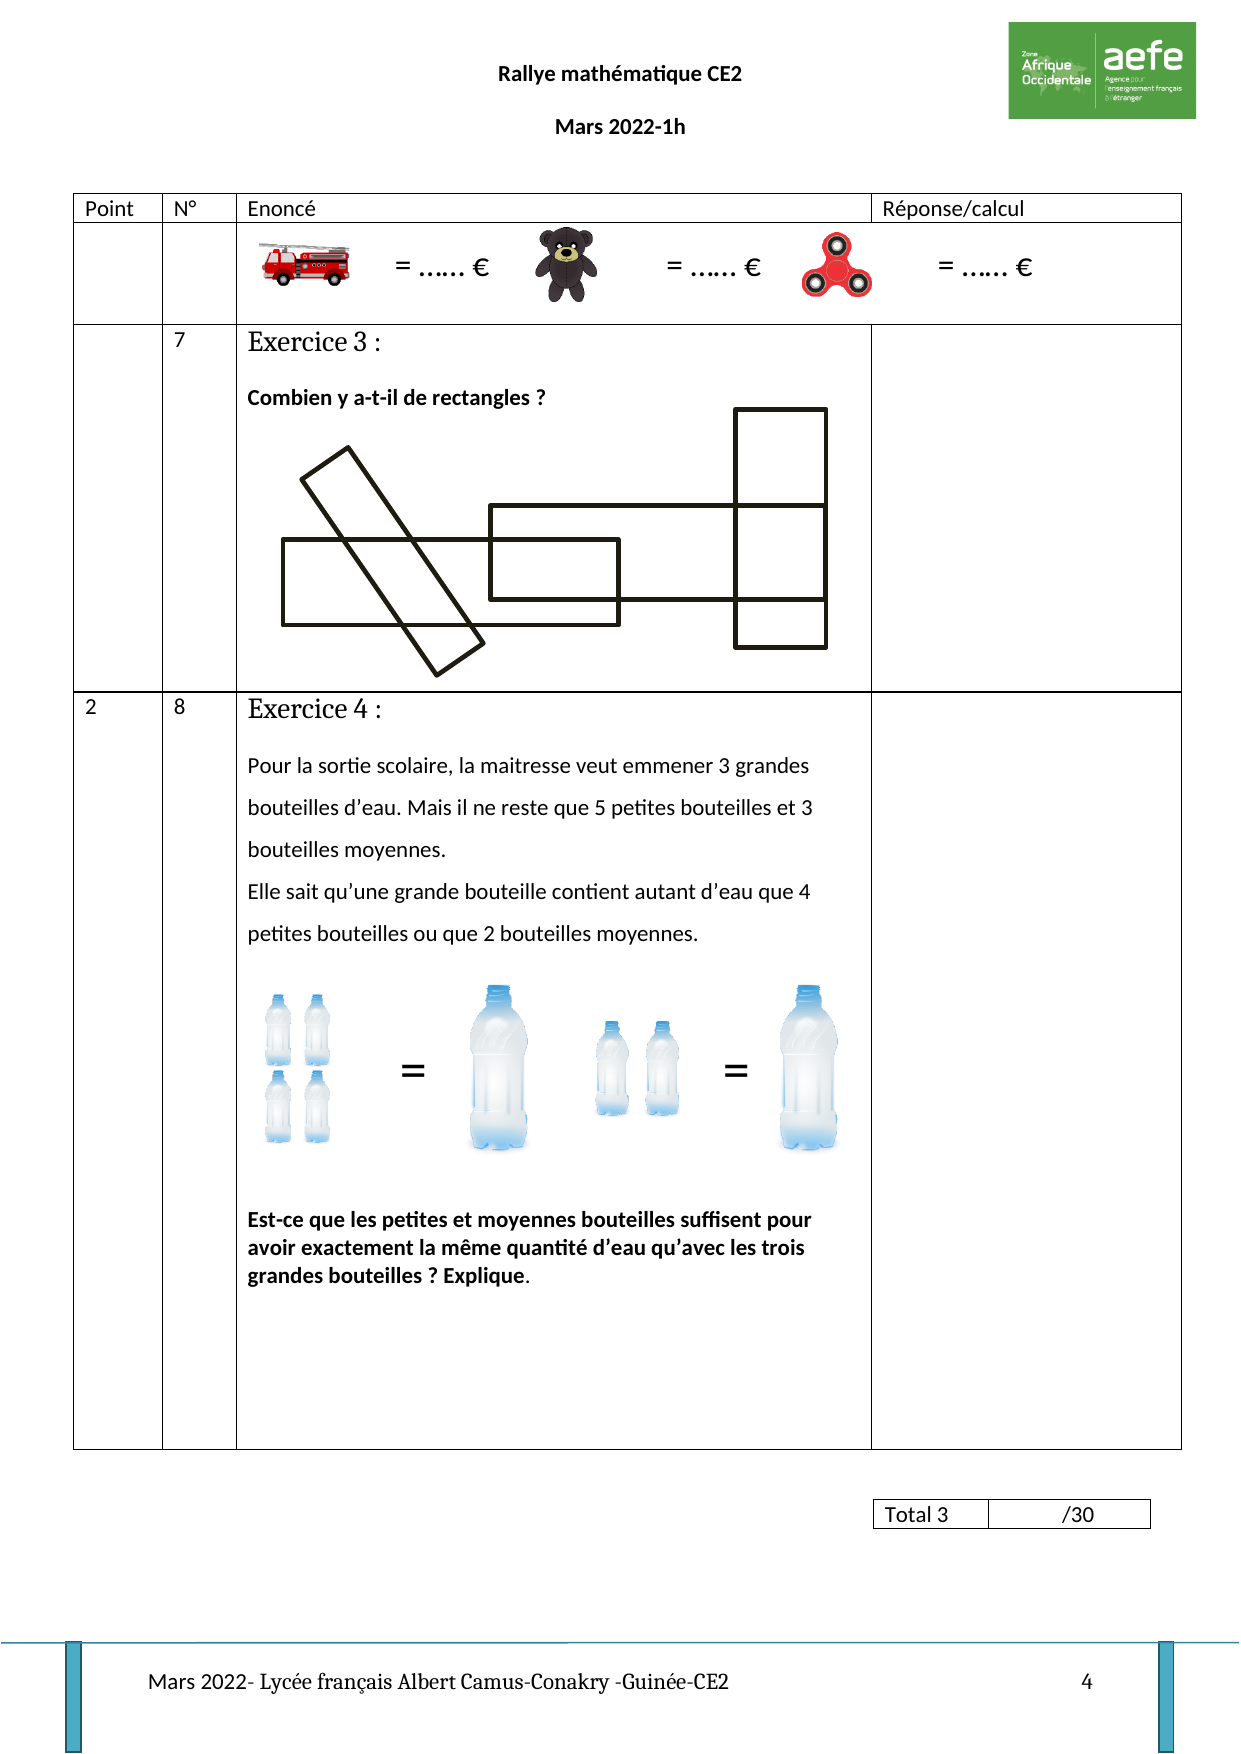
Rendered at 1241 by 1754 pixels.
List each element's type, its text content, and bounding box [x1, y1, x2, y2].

table_cell [237, 223, 1181, 324]
picture [530, 227, 597, 302]
table_cell [872, 325, 1181, 691]
table_cell 7 [163, 325, 236, 691]
table_cell Exercice 4 : Pour la sortie scolaire, la maitresse veut emmener 3 grandes bouteilles d’eau. Mais il ne reste que 5 petites bouteilles et 3 bouteilles moyennes. Elle sait qu’une grande bouteille contient autant d’eau que 4 petites bouteilles ou que 2 bouteilles moyennes. Est-ce que les petites et moyennes bouteilles suffisent pour avoir exactement la même quantité d’eau qu’avec les trois grandes bouteilles ? Explique. [237, 693, 871, 1449]
table_header /30 [989, 1500, 1150, 1528]
table_cell [74, 223, 162, 324]
picture [453, 980, 543, 1158]
picture [586, 1018, 688, 1120]
picture [763, 980, 853, 1158]
table_cell 2 [74, 693, 162, 1449]
table_cell [74, 325, 162, 691]
table_cell 8 [163, 693, 236, 1449]
table_cell Exercice 3 : Combien y a-t-il de rectangles ? [237, 325, 871, 691]
picture [1008, 22, 1197, 119]
table_header N° [163, 194, 236, 222]
picture [802, 232, 872, 297]
table_header Enoncé [237, 194, 871, 222]
table_header Total 3 [874, 1500, 988, 1528]
picture [258, 241, 350, 288]
table_header Réponse/calcul [872, 194, 1181, 222]
table_header Point [74, 194, 162, 222]
table_cell [872, 693, 1181, 1449]
table_cell 6 [163, 223, 236, 324]
picture [258, 992, 336, 1146]
